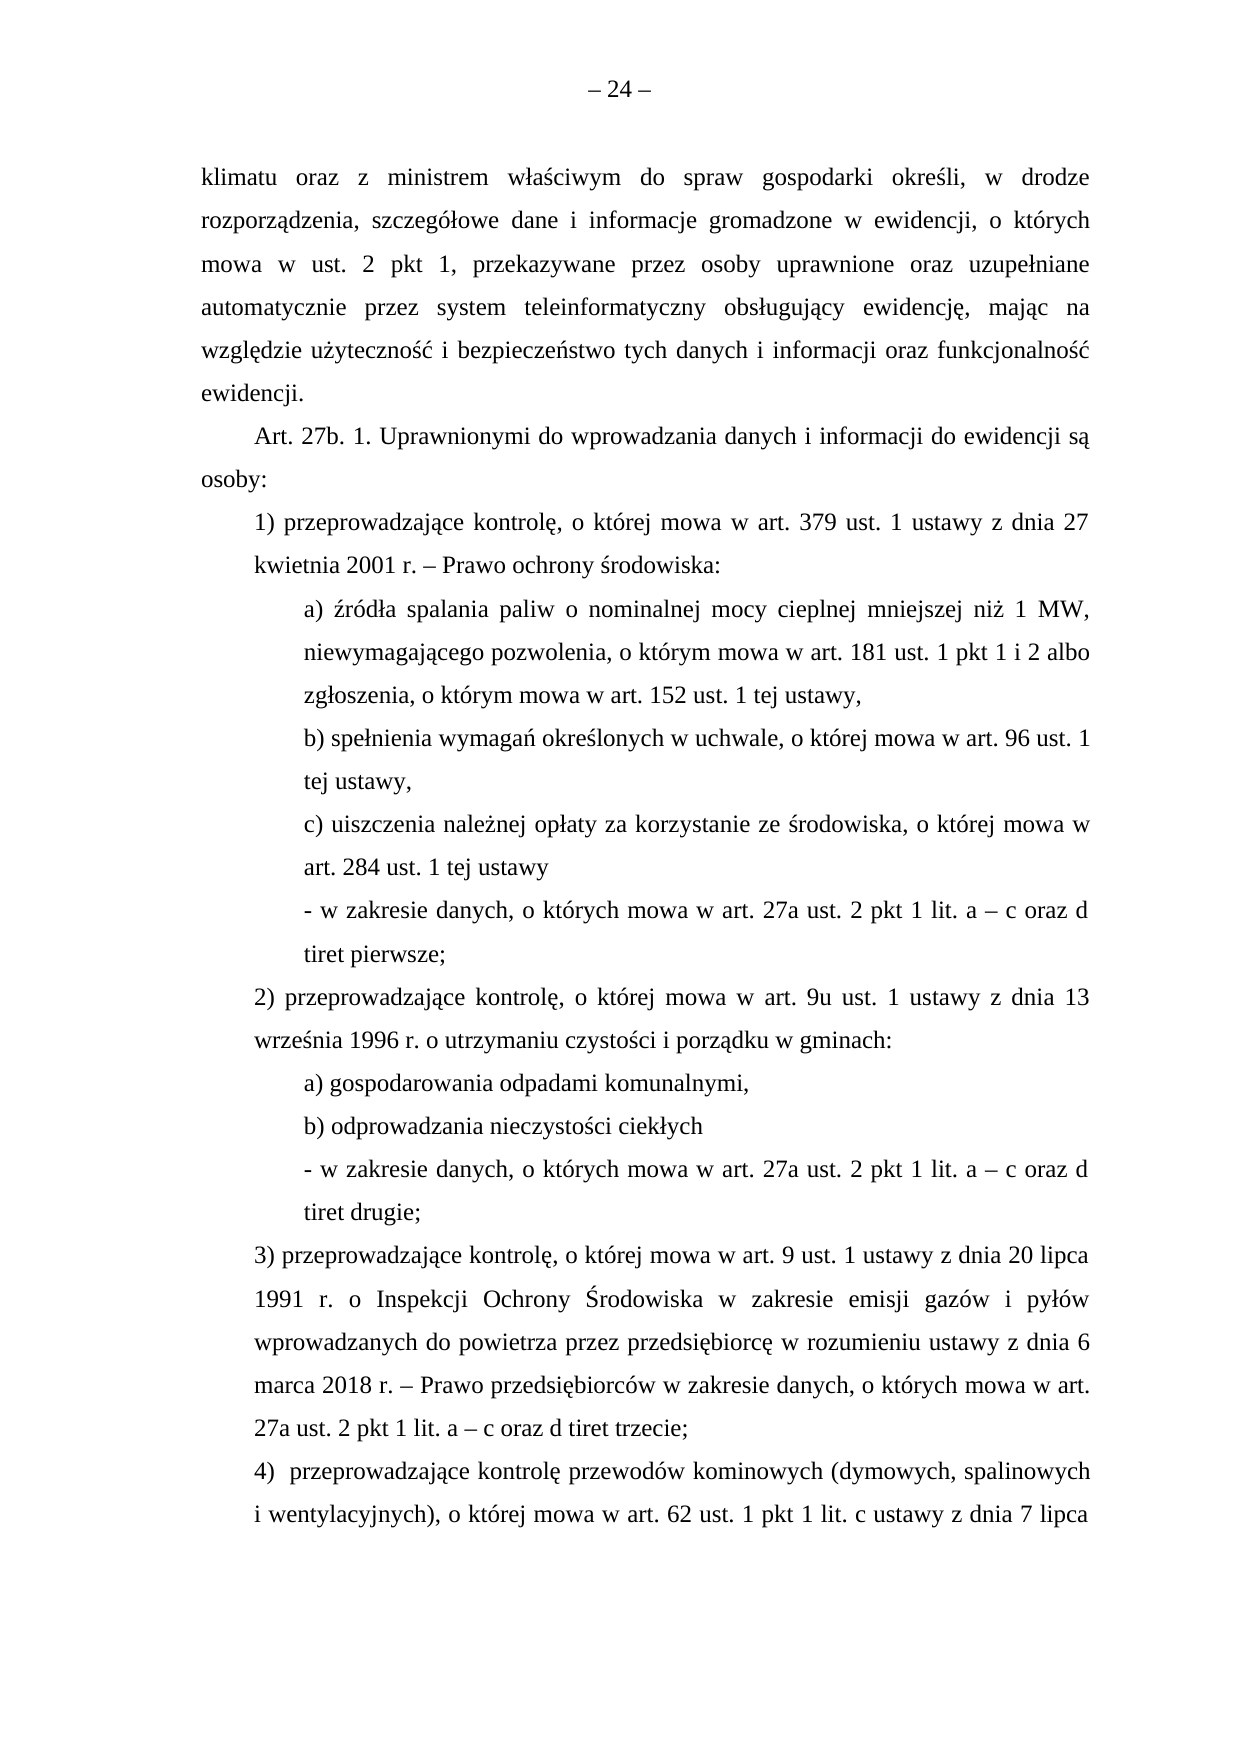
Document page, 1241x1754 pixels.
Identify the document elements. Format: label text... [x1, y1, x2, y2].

text b) odprowadzania nieczystości ciekłych [304, 1111, 1091, 1140]
text a) źródła spalania paliw o nominalnej mocy cieplnej mniejszej niż 1 MW, niewymagającego pozwolenia, o którym mowa w art. 181 ust. 1 pkt 1 i 2 albo zgłoszenia, o którym mowa w art. 152 ust. 1 tej ustawy, [304, 594, 1091, 709]
text a) gospodarowania odpadami komunalnymi, [304, 1068, 1091, 1097]
text - w zakresie danych, o których mowa w art. 27a ust. 2 pkt 1 lit. a – c oraz d tiret pierwsze; [304, 896, 1091, 967]
text c) uiszczenia należnej opłaty za korzystanie ze środowiska, o której mowa w art. 284 ust. 1 tej ustawy [304, 809, 1091, 881]
text 2) przeprowadzające kontrolę, o której mowa w art. 9u ust. 1 ustawy z dnia 13 września 1996 r. o utrzymaniu czystości i porządku w gminach: [254, 982, 1091, 1054]
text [254, 1456, 1091, 1528]
text b) spełnienia wymagań określonych w uchwale, o której mowa w art. 96 ust. 1 tej ustawy, [304, 723, 1091, 795]
text Art. 27b. 1. Uprawnionymi do wprowadzania danych i informacji do ewidencji są osoby: [201, 421, 1091, 493]
text 3) przeprowadzające kontrolę, o której mowa w art. 9 ust. 1 ustawy z dnia 20 lipca 1991 r. o Inspekcji Ochrony Środowiska w zakresie emisji gazów i pyłów wprowadzanych do powietrza przez przedsiębiorcę w rozumieniu ustawy z dnia 6 marca 2018 r. – Prawo przedsiębiorców w zakresie danych, o których mowa w art. 27a ust. 2 pkt 1 lit. a – c oraz d tiret trzecie; [254, 1241, 1091, 1442]
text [201, 162, 1091, 407]
text - w zakresie danych, o których mowa w art. 27a ust. 2 pkt 1 lit. a – c oraz d tiret drugie; [304, 1154, 1091, 1226]
text 1) przeprowadzające kontrolę, o której mowa w art. 379 ust. 1 ustawy z dnia 27 kwietnia 2001 r. – Prawo ochrony środowiska: [254, 507, 1091, 579]
